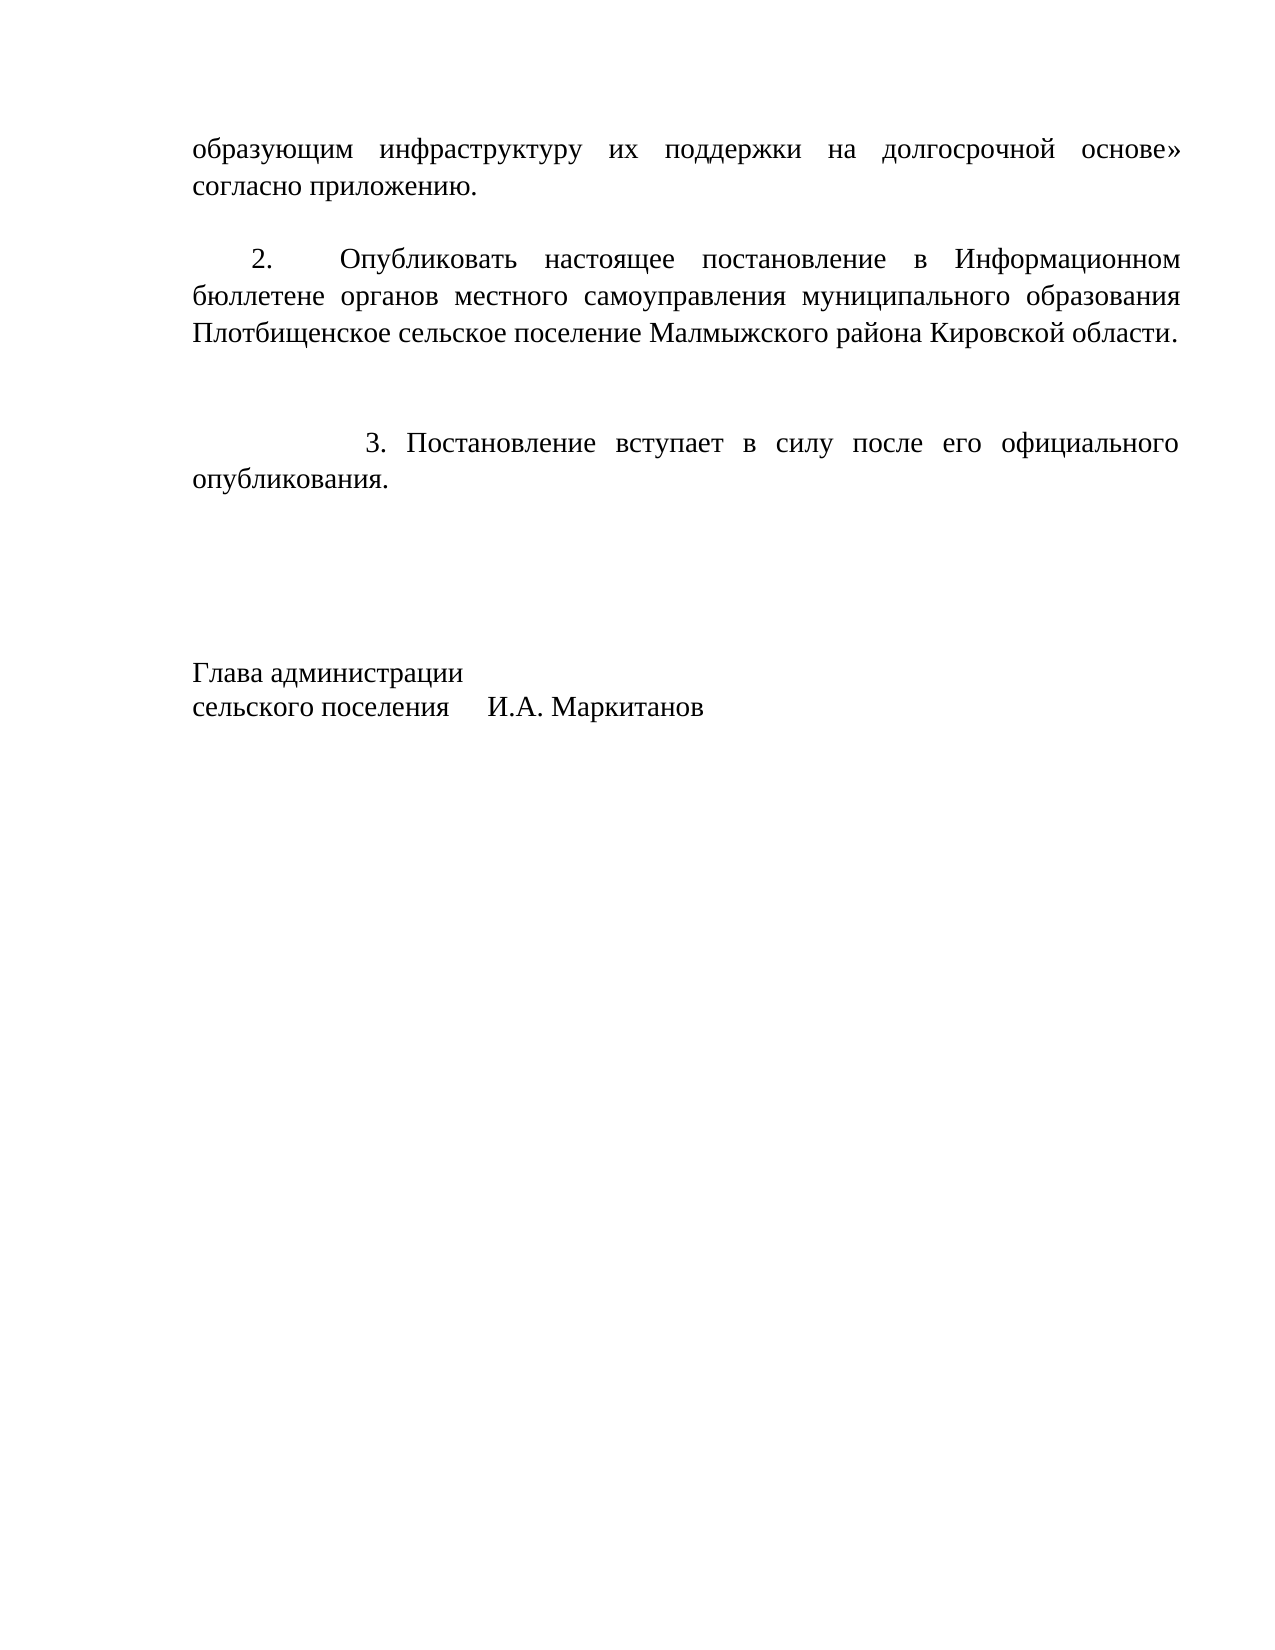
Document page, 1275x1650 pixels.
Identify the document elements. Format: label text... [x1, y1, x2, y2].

text Глава администрации [192, 655, 1181, 689]
text 3. Постановление вступает в силу после его официального опубликования. [192, 425, 1181, 495]
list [192, 131, 1181, 201]
list Опубликовать настоящее постановление в Информационном бюллетене органов местного самоуправления муниципального образования Плотбищенское сельское поселение Малмыжского района Кировской области. [192, 242, 1181, 349]
text сельского поселения И.А. Маркитанов [192, 689, 1181, 722]
